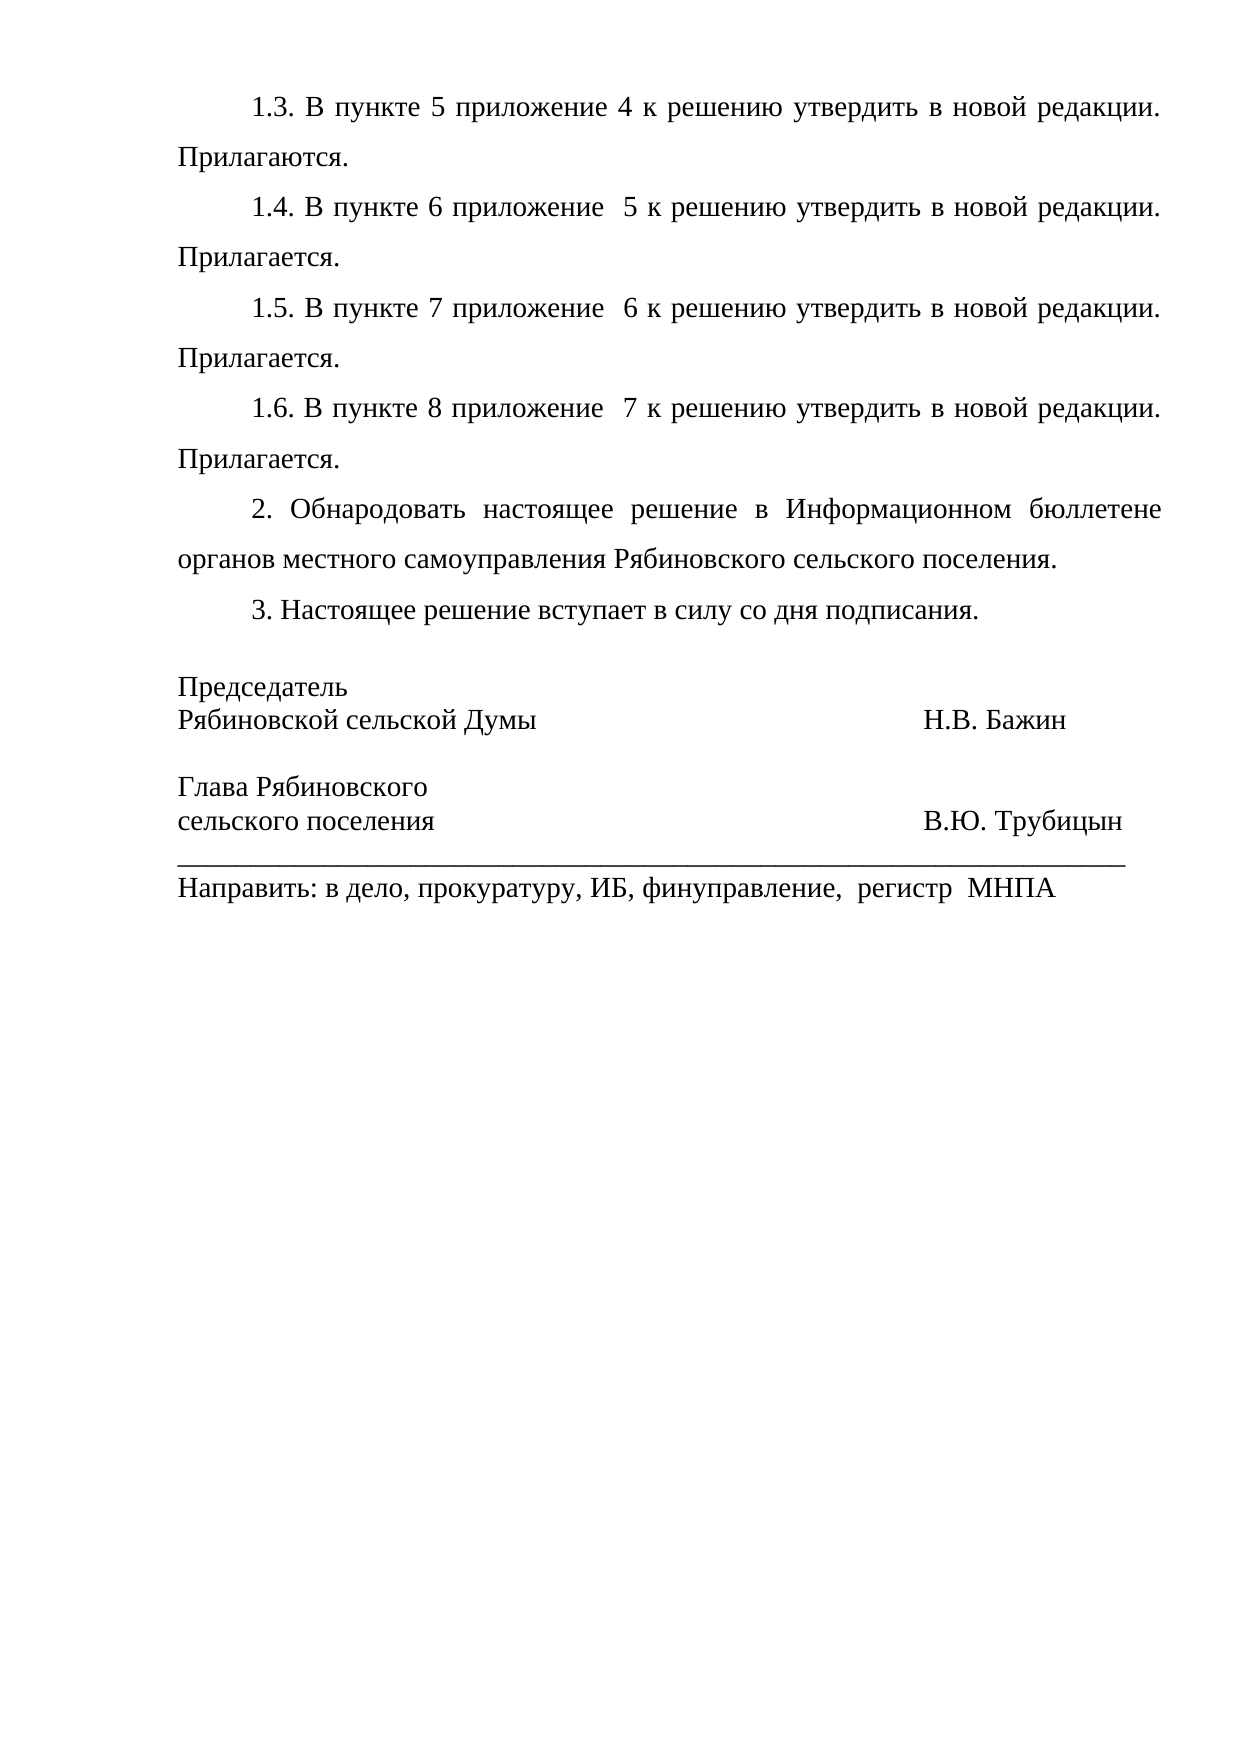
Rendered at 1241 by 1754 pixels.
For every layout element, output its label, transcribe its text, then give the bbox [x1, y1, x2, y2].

text 1.3. В пункте 5 приложение 4 к решению утвердить в новой редакции. Прилагаются. [177, 89, 1162, 172]
text Глава Рябиновского [177, 769, 1162, 803]
text 3. Настоящее решение вступает в силу со дня подписания. [177, 592, 1163, 625]
text сельского поселения В.Ю. Трубицын [177, 803, 1162, 837]
text Рябиновской сельской Думы Н.В. Бажин [177, 702, 1162, 736]
text 1.6. В пункте 8 приложение 7 к решению утвердить в новой редакции. Прилагается. [177, 391, 1163, 474]
text Направить: в дело, прокуратуру, ИБ, финуправление, регистр МНПА [177, 870, 1162, 904]
subtitle 1.4. В пункте 6 приложение 5 к решению утвердить в новой редакции. Прилагается. [177, 189, 1162, 273]
subtitle 1.5. В пункте 7 приложение 6 к решению утвердить в новой редакции. Прилагается. [177, 290, 1162, 374]
text 2. Обнародовать настоящее решение в Информационном бюллетене органов местного самоуправления Рябиновского сельского поселения. [177, 491, 1163, 575]
text _________________________________________________________________ [177, 837, 1162, 870]
text Председатель [177, 669, 1162, 702]
